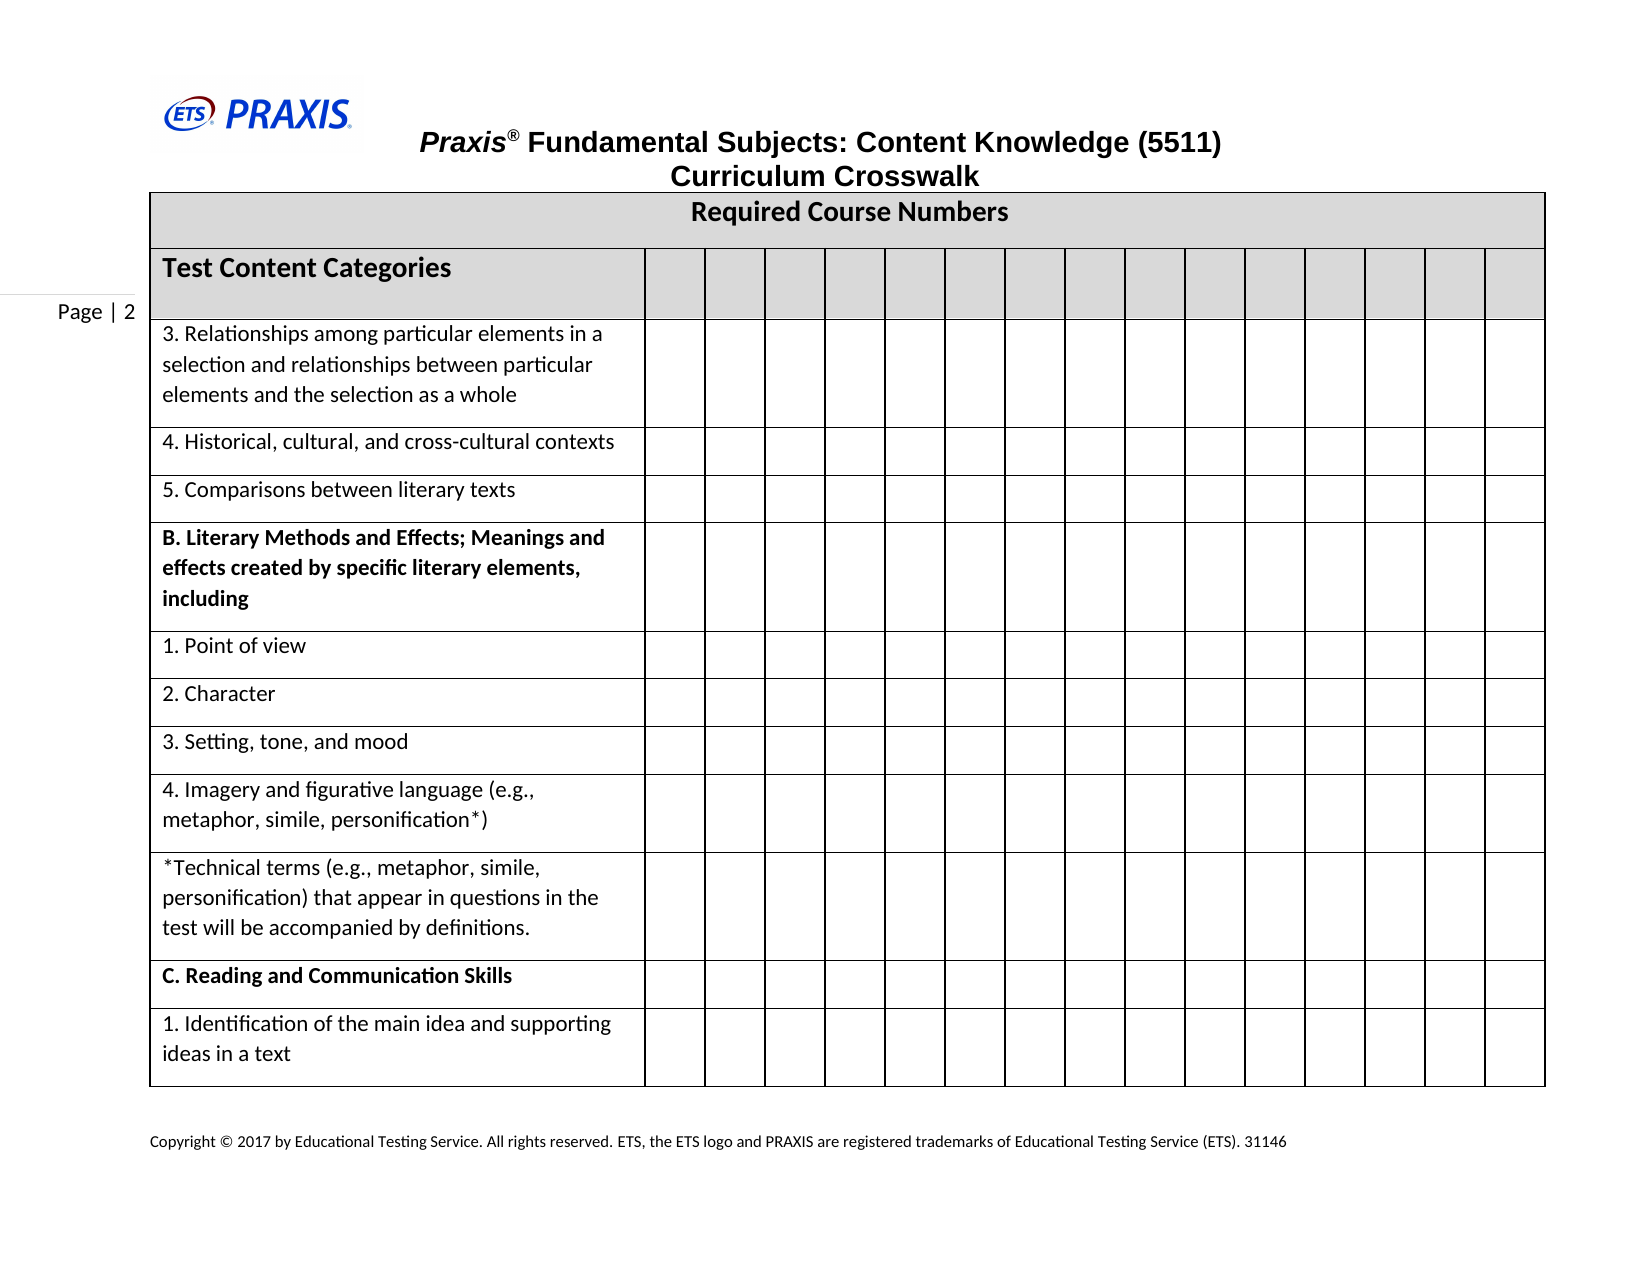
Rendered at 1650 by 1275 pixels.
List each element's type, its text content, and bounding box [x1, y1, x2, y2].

table_cell [1306, 476, 1364, 522]
table_cell [1486, 961, 1544, 1008]
table_cell [766, 961, 824, 1008]
table_cell [1366, 249, 1424, 318]
table_cell [1306, 775, 1364, 852]
table_cell [886, 428, 944, 474]
table_cell [946, 320, 1004, 427]
table_cell [826, 727, 884, 774]
table_cell [1006, 775, 1064, 852]
table_cell [1186, 428, 1244, 474]
table_cell [1426, 476, 1484, 522]
table_cell [1366, 428, 1424, 474]
table_cell 1. Point of view [151, 632, 644, 678]
table_cell [646, 853, 704, 960]
table_cell [1126, 428, 1184, 474]
table_cell [946, 428, 1004, 474]
table_cell [1006, 961, 1064, 1008]
table_cell [1426, 523, 1484, 631]
table_cell [706, 853, 764, 960]
table_cell 3. Relationships among particular elements in a selection and relationships between particular elements and the selection as a whole [151, 320, 644, 427]
table_cell *Technical terms (e.g., metaphor, simile, personification) that appear in questions in the test will be accompanied by definitions. [151, 853, 644, 960]
table_cell [1126, 249, 1184, 318]
table_cell [1246, 428, 1304, 474]
table_cell [1366, 320, 1424, 427]
table_cell [766, 523, 824, 631]
table_cell [1186, 523, 1244, 631]
table_cell [1426, 961, 1484, 1008]
table_cell [706, 476, 764, 522]
table_cell [1426, 320, 1484, 427]
table_cell [1246, 320, 1304, 427]
table_cell [886, 249, 944, 318]
table_cell [766, 679, 824, 726]
table_cell [826, 632, 884, 678]
table_cell [1006, 320, 1064, 427]
table_cell [946, 775, 1004, 852]
table_cell [1306, 961, 1364, 1008]
table_cell [1246, 476, 1304, 522]
table_cell [886, 476, 944, 522]
table_cell [1006, 853, 1064, 960]
table_cell [646, 320, 704, 427]
table_cell [1426, 679, 1484, 726]
table_cell [766, 476, 824, 522]
table_cell 2. Character [151, 679, 644, 726]
table_cell [1066, 320, 1124, 427]
table_cell [646, 249, 704, 318]
table_cell [706, 523, 764, 631]
table_cell [1486, 679, 1544, 726]
table_cell [1306, 679, 1364, 726]
table_cell [646, 775, 704, 852]
table_cell [946, 476, 1004, 522]
table_cell [886, 320, 944, 427]
table_cell [1246, 727, 1304, 774]
table_cell [1006, 1009, 1064, 1086]
table_cell [1126, 476, 1184, 522]
table_cell [766, 428, 824, 474]
picture [150, 75, 364, 153]
table_cell [1246, 249, 1304, 318]
table_cell [1306, 727, 1364, 774]
table_cell [1426, 775, 1484, 852]
table_cell [1426, 1009, 1484, 1086]
table_cell [826, 523, 884, 631]
table_cell [1006, 428, 1064, 474]
table_cell [1366, 775, 1424, 852]
table_cell [1126, 632, 1184, 678]
table_cell [1426, 853, 1484, 960]
table_cell [1186, 632, 1244, 678]
table_cell [1486, 320, 1544, 427]
table_cell [1306, 523, 1364, 631]
table_cell [1126, 320, 1184, 427]
table_cell [946, 1009, 1004, 1086]
table_cell [1066, 1009, 1124, 1086]
table_cell [1306, 428, 1364, 474]
table_cell [646, 727, 704, 774]
table_cell [826, 679, 884, 726]
table_cell [1186, 679, 1244, 726]
table_cell 4. Historical, cultural, and cross-cultural contexts [151, 428, 644, 474]
table_cell [1186, 249, 1244, 318]
table_cell [1426, 632, 1484, 678]
table_cell [1246, 961, 1304, 1008]
table_cell [826, 249, 884, 318]
table_cell [1066, 476, 1124, 522]
table_cell [1126, 679, 1184, 726]
table_cell [1306, 853, 1364, 960]
table_cell 4. Imagery and figurative language (e.g., metaphor, simile, personification*) [151, 775, 644, 852]
table_cell [826, 476, 884, 522]
table_cell [1066, 249, 1124, 318]
table_cell [1306, 320, 1364, 427]
table_cell [1066, 853, 1124, 960]
table_cell [1366, 476, 1424, 522]
table_cell [946, 961, 1004, 1008]
table_cell [646, 961, 704, 1008]
table_cell [1486, 632, 1544, 678]
table_cell C. Reading and Communication Skills [151, 961, 644, 1008]
table_cell [706, 679, 764, 726]
table_cell [1126, 775, 1184, 852]
table_cell [946, 632, 1004, 678]
table_cell [1366, 679, 1424, 726]
table_cell [1486, 1009, 1544, 1086]
table_cell [826, 428, 884, 474]
table_cell Test Content Categories [151, 249, 644, 318]
table_cell [826, 853, 884, 960]
table_cell [1486, 775, 1544, 852]
table_cell [1186, 476, 1244, 522]
table_cell [1006, 249, 1064, 318]
table_cell [706, 1009, 764, 1086]
table_cell [1486, 428, 1544, 474]
table_cell [1246, 775, 1304, 852]
table_cell B. Literary Methods and Effects; Meanings and effects created by specific literary elements, including [151, 523, 644, 631]
table_cell [886, 961, 944, 1008]
table_cell [1246, 679, 1304, 726]
table_cell [1066, 961, 1124, 1008]
table_cell [886, 679, 944, 726]
table_cell [1486, 853, 1544, 960]
table_cell [1486, 727, 1544, 774]
table_cell [1306, 1009, 1364, 1086]
table_cell [646, 428, 704, 474]
table_cell [706, 249, 764, 318]
table_cell [766, 727, 824, 774]
table_cell [766, 320, 824, 427]
table_cell [886, 727, 944, 774]
table_cell [886, 632, 944, 678]
table_cell [946, 853, 1004, 960]
table_cell [886, 853, 944, 960]
table_cell [1126, 727, 1184, 774]
table_cell [1006, 476, 1064, 522]
table_cell [1066, 775, 1124, 852]
table_cell [1066, 679, 1124, 726]
table_cell [1366, 727, 1424, 774]
table_cell [1066, 428, 1124, 474]
table_cell [886, 523, 944, 631]
table_cell [1006, 632, 1064, 678]
table_cell [1186, 320, 1244, 427]
table_cell [1066, 523, 1124, 631]
table_cell [706, 961, 764, 1008]
table_cell [1306, 249, 1364, 318]
table_cell [946, 727, 1004, 774]
table_cell [1486, 476, 1544, 522]
table_cell [1006, 727, 1064, 774]
table_cell [1366, 523, 1424, 631]
table_cell [1366, 853, 1424, 960]
table_cell [1366, 961, 1424, 1008]
table_cell [706, 428, 764, 474]
table_cell [1066, 632, 1124, 678]
table_cell [1486, 523, 1544, 631]
table_cell [826, 1009, 884, 1086]
table_cell [1426, 249, 1484, 318]
table_cell [1306, 632, 1364, 678]
table_cell [1126, 523, 1184, 631]
table_cell [826, 320, 884, 427]
table_cell [646, 632, 704, 678]
table_cell [1486, 249, 1544, 318]
table_cell [766, 632, 824, 678]
table_cell [1006, 523, 1064, 631]
table_cell [1006, 679, 1064, 726]
table_cell [826, 775, 884, 852]
table_cell [646, 476, 704, 522]
table_cell [766, 1009, 824, 1086]
table_cell [1246, 853, 1304, 960]
table_cell [1186, 1009, 1244, 1086]
table_cell [646, 523, 704, 631]
table_cell [706, 727, 764, 774]
table_cell [706, 320, 764, 427]
table_cell [946, 679, 1004, 726]
table_cell [1426, 428, 1484, 474]
table_cell [706, 632, 764, 678]
table_cell [1246, 632, 1304, 678]
table_cell [1186, 727, 1244, 774]
table_cell [1246, 523, 1304, 631]
table_cell [1426, 727, 1484, 774]
table_cell [1366, 632, 1424, 678]
table_cell 5. Comparisons between literary texts [151, 476, 644, 522]
table_cell [1186, 775, 1244, 852]
table_cell [946, 523, 1004, 631]
table_cell [1186, 853, 1244, 960]
table_cell [766, 853, 824, 960]
table_cell [1366, 1009, 1424, 1086]
table_cell [1186, 961, 1244, 1008]
table_cell [1066, 727, 1124, 774]
table_cell [826, 961, 884, 1008]
table_header Required Course Numbers [151, 193, 1544, 248]
table_cell [1126, 1009, 1184, 1086]
table_cell [766, 775, 824, 852]
table_cell [886, 775, 944, 852]
table_cell [766, 249, 824, 318]
table_cell [1126, 961, 1184, 1008]
table_cell [886, 1009, 944, 1086]
table_cell [946, 249, 1004, 318]
table_cell [706, 775, 764, 852]
table_cell 3. Setting, tone, and mood [151, 727, 644, 774]
table_cell [1126, 853, 1184, 960]
table_cell [646, 679, 704, 726]
table_cell [1246, 1009, 1304, 1086]
table_cell [646, 1009, 704, 1086]
table_cell 1. Identification of the main idea and supporting ideas in a text [151, 1009, 644, 1086]
